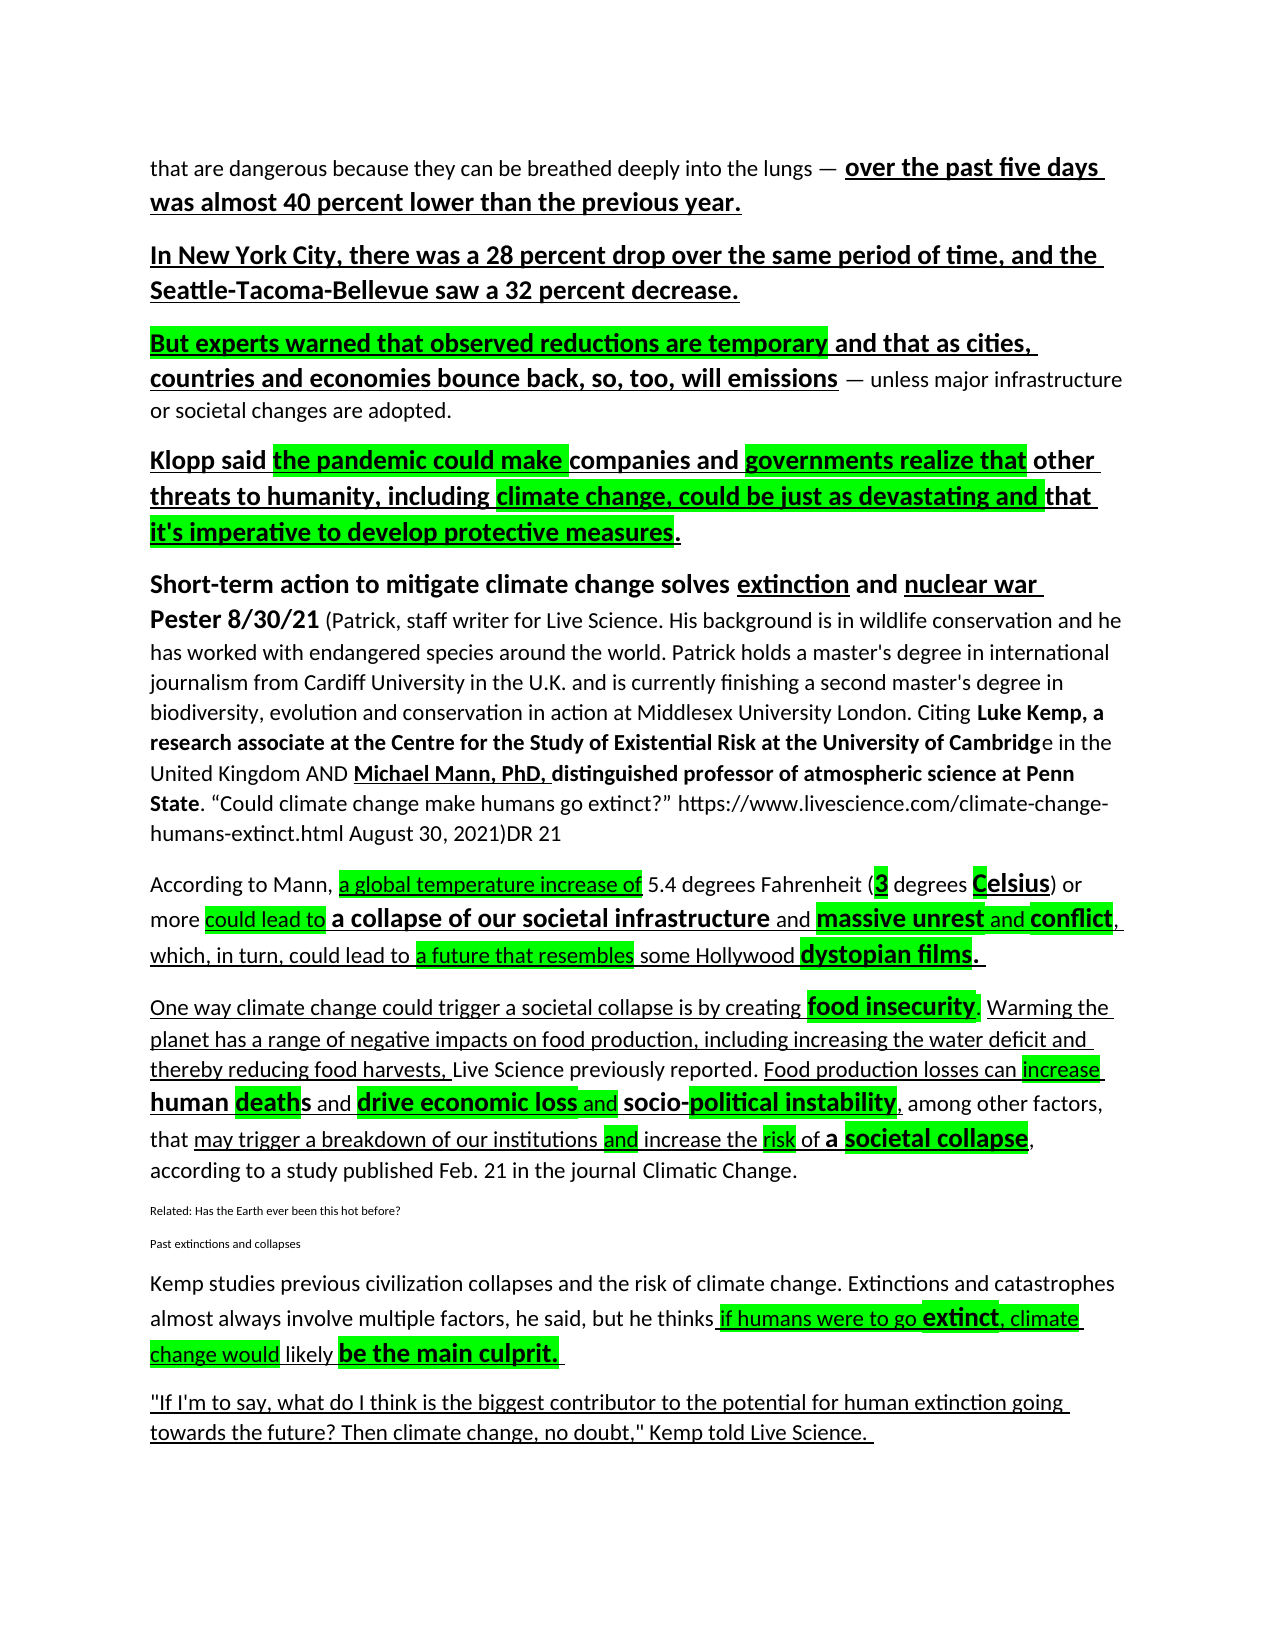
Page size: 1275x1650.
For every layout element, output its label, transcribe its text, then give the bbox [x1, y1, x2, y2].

text "If I'm to say, what do I think is the biggest contributor to the potential for human extinction going towards the future? Then climate change, no doubt," Kemp told Live Science. [150, 1388, 1125, 1446]
text Related: Has the Earth ever been this hot before? [150, 1203, 1125, 1219]
text According to Mann, a global temperature increase of 5.4 degrees Fahrenheit (3 degrees Celsius) or more could lead to a collapse of our societal infrastructure and massive unrest and conflict, which, in turn, could lead to a future that resembles some Hollywood dystopian films. [150, 866, 1125, 970]
text But experts warned that observed reductions are temporary and that as cities, countries and economies bounce back, so, too, will emissions — unless major infrastructure or societal changes are adopted. [150, 326, 1125, 425]
text Kemp studies previous civilization collapses and the risk of climate change. Extinctions and catastrophes almost always involve multiple factors, he said, but he thinks if humans were to go extinct, climate change would likely be the main culprit. [150, 1269, 1125, 1369]
text In New York City, there was a 28 percent drop over the same period of time, and the Seattle-Tacoma-Bellevue saw a 32 percent decrease. [150, 238, 1125, 307]
text Klopp said the pandemic could make companies and governments realize that other threats to humanity, including climate change, could be just as devastating and that it's imperative to develop protective measures. [150, 443, 1125, 548]
subtitle Short-term action to mitigate climate change solves extinction and nuclear war [150, 567, 1125, 600]
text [150, 150, 1125, 219]
text Past extinctions and collapses [150, 1236, 1125, 1252]
text Pester 8/30/21 (Patrick, staff writer for Live Science. His background is in wildlife conservation and he has worked with endangered species around the world. Patrick holds a master's degree in international journalism from Cardiff University in the U.K. and is currently finishing a second master's degree in biodiversity, evolution and conservation in action at Middlesex University London. Citing Luke Kemp, a research associate at the Centre for the Study of Existential Risk at the University of Cambridge in the United Kingdom AND Michael Mann, PhD, distinguished professor of atmospheric science at Penn State. “Could climate change make humans go extinct?” https://www.livescience.com/climate-change-humans-extinct.html August 30, 2021)DR 21 [150, 603, 1125, 847]
text One way climate change could trigger a societal collapse is by creating food insecurity. Warming the planet has a range of negative impacts on food production, including increasing the water deficit and thereby reducing food harvests, Live Science previously reported. Food production losses can increase human deaths and drive economic loss and socio-political instability, among other factors, that may trigger a breakdown of our institutions and increase the risk of a societal collapse, according to a study published Feb. 21 in the journal Climatic Change. [150, 989, 1125, 1184]
